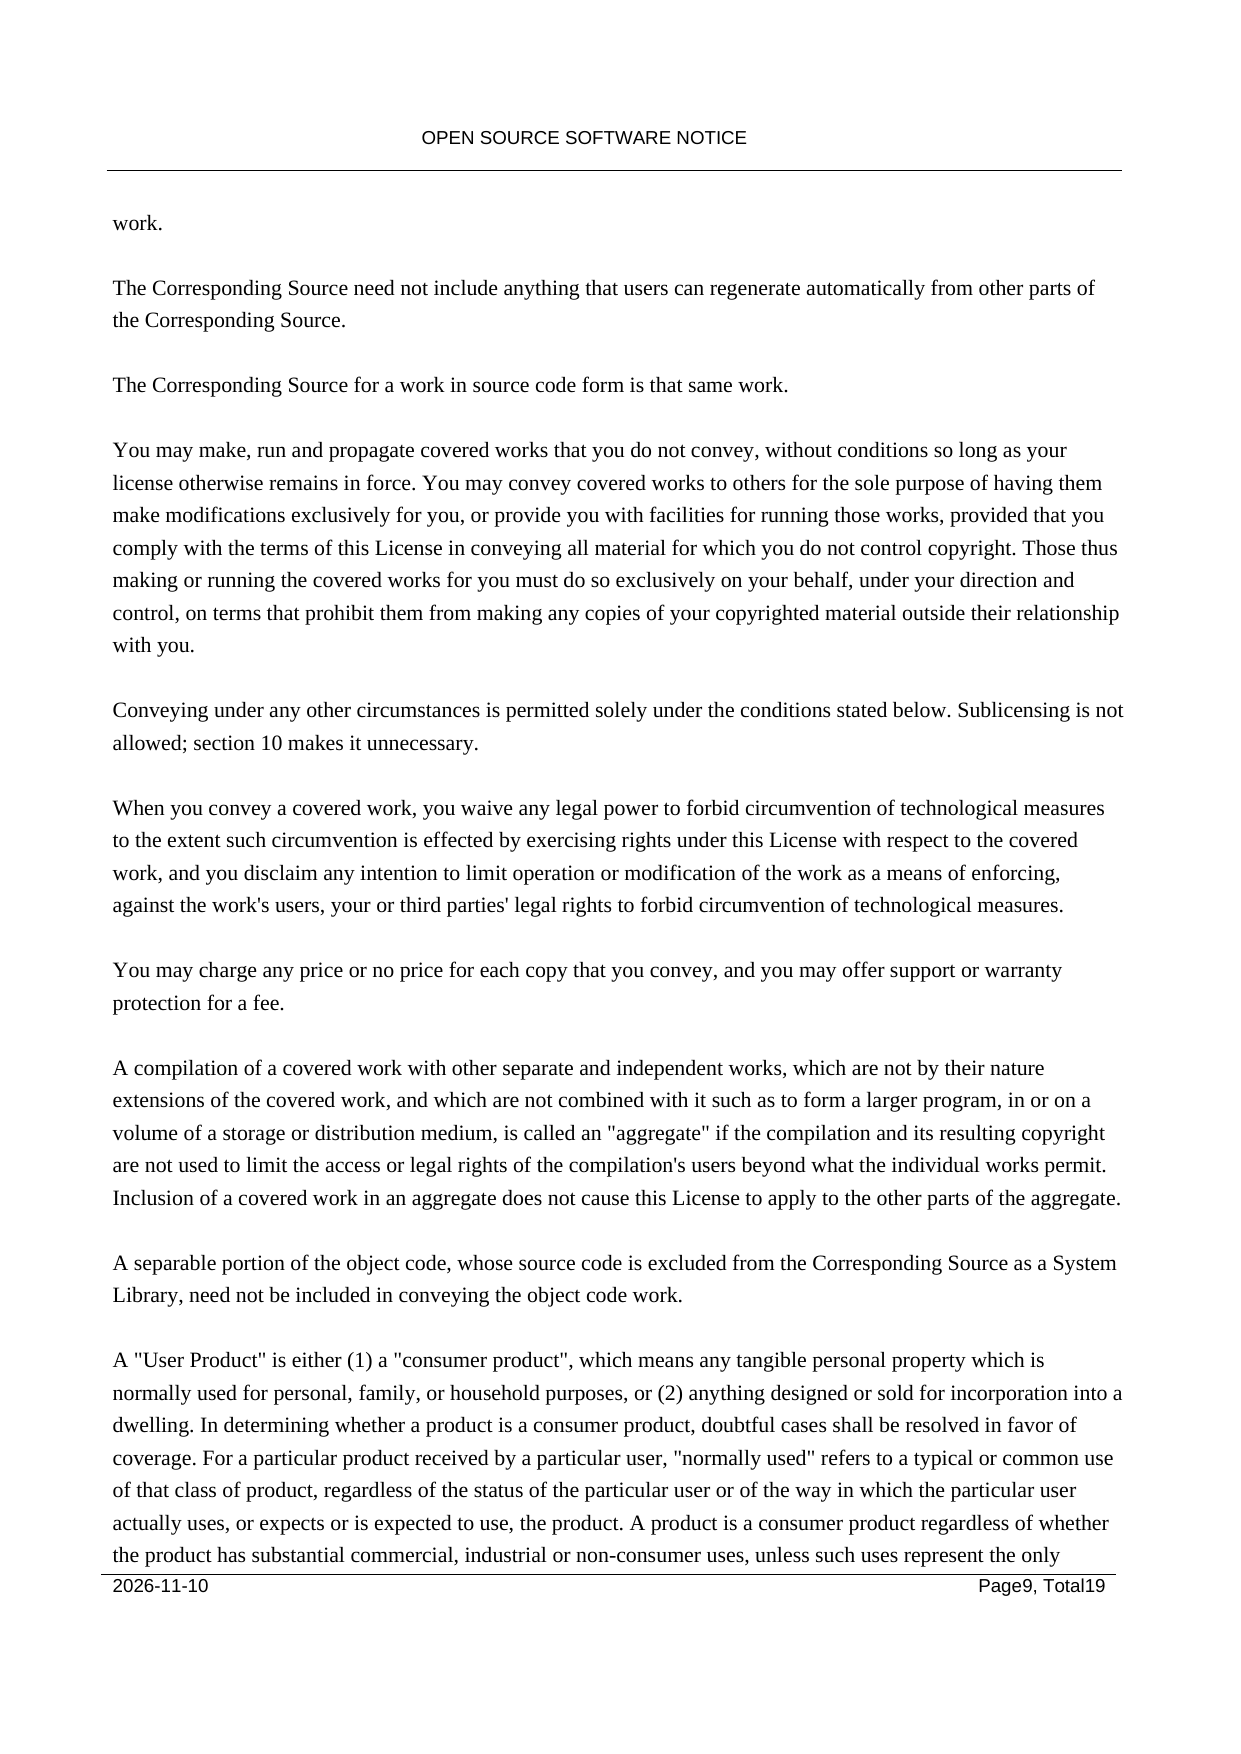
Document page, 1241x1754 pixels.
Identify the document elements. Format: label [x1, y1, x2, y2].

text [112, 206, 1128, 1571]
